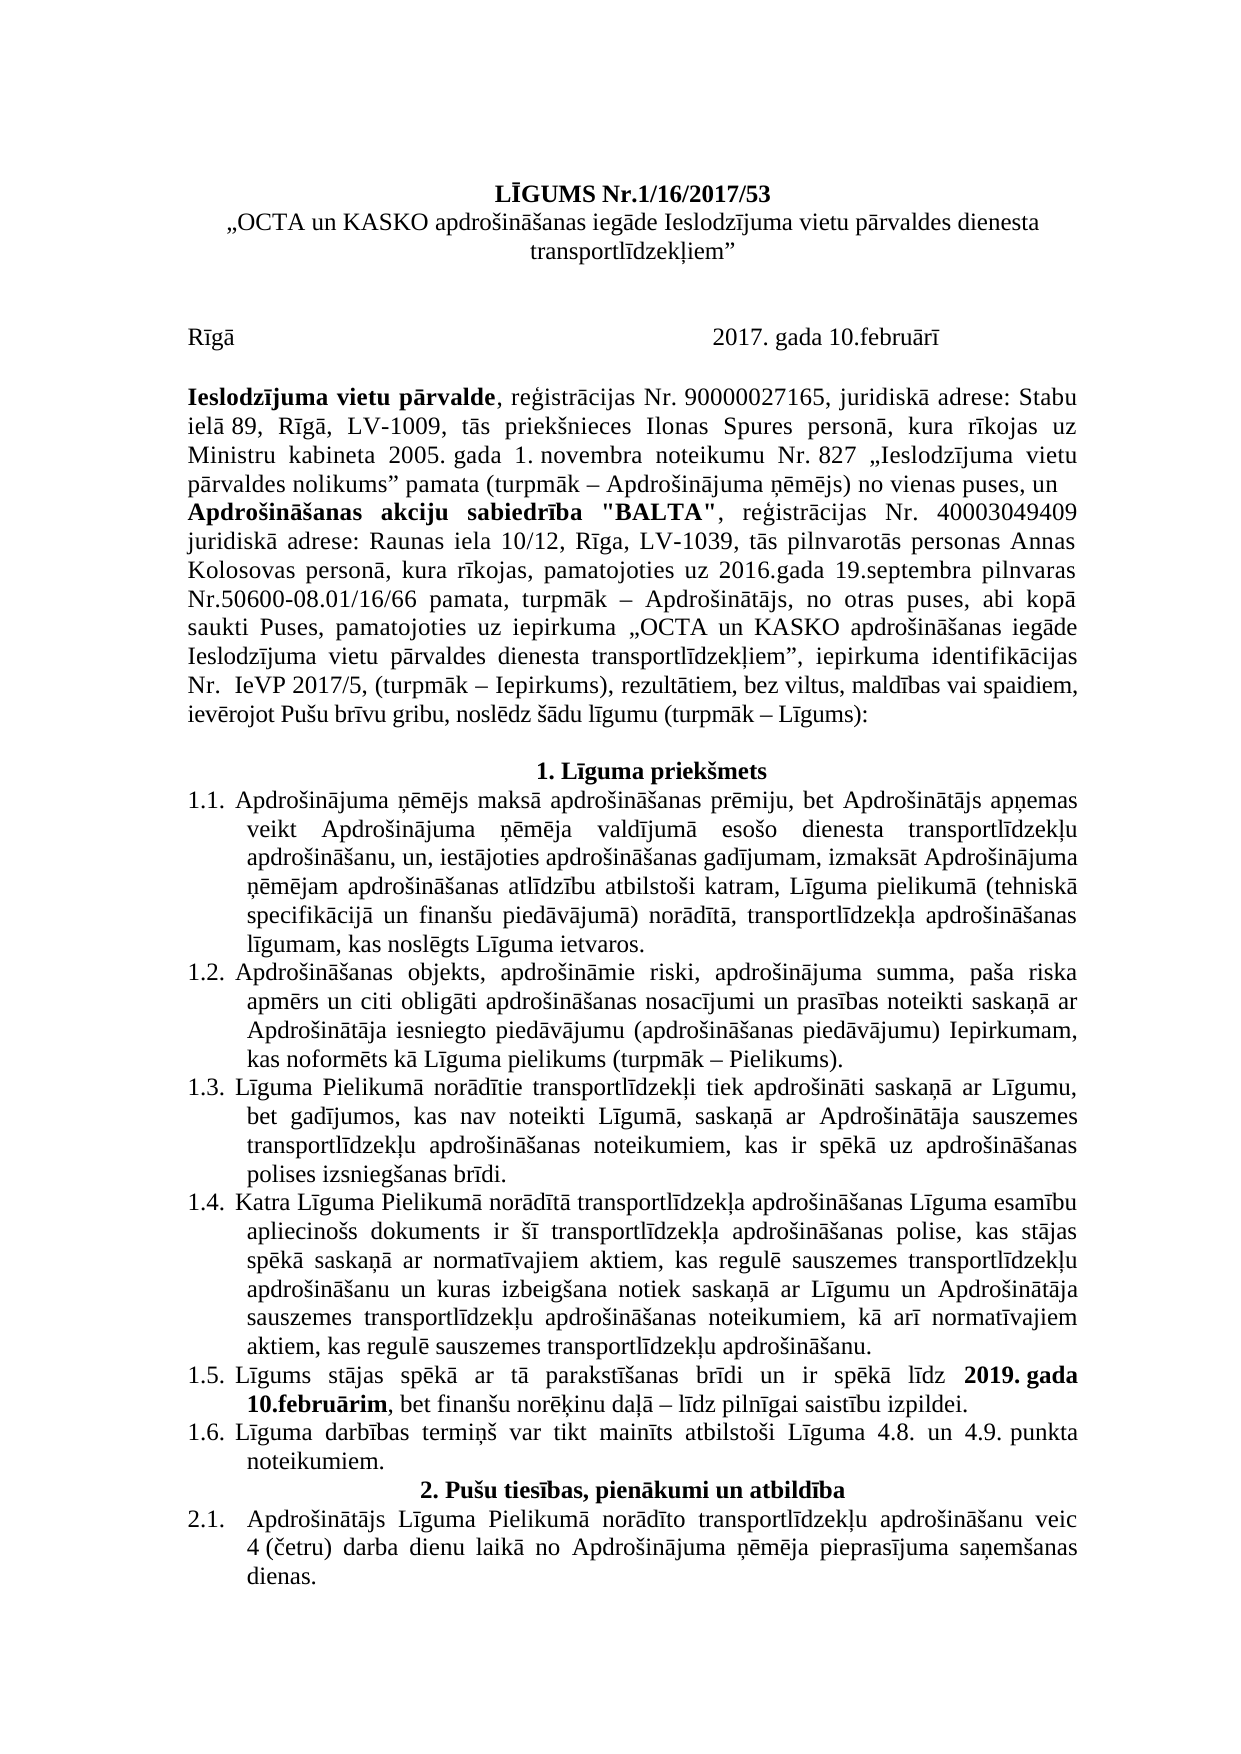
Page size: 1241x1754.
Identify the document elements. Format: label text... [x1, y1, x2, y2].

list Apdrošinājuma ņēmējs maksā apdrošināšanas prēmiju, bet Apdrošinātājs apņemas veikt Apdrošinājuma ņēmēja valdījumā esošo dienesta transportlīdzekļu apdrošināšanu, un, iestājoties apdrošināšanas gadījumam, izmaksāt Apdrošinājuma ņēmējam apdrošināšanas atlīdzību atbilstoši katram, Līguma pielikumā (tehniskā specifikācijā un finanšu piedāvājumā) norādītā, transportlīdzekļa apdrošināšanas līgumam, kas noslēgts Līguma ietvaros. [187, 785, 1078, 957]
list Katra Līguma Pielikumā norādītā transportlīdzekļa apdrošināšanas Līguma esamību apliecinošs dokuments ir šī transportlīdzekļa apdrošināšanas polise, kas stājas spēkā saskaņā ar normatīvajiem aktiem, kas regulē sauszemes transportlīdzekļu apdrošināšanu un kuras izbeigšana notiek saskaņā ar Līgumu un Apdrošinātāja sauszemes transportlīdzekļu apdrošināšanas noteikumiem, kā arī normatīvajiem aktiem, kas regulē sauszemes transportlīdzekļu apdrošināšanu. [187, 1187, 1078, 1360]
text Nr.1/16/2017/53 [187, 179, 1078, 207]
text 1. Līguma priekšmets [225, 756, 1078, 785]
text 2. Pušu tiesības, pienākumi un atbildība [187, 1475, 1078, 1504]
list stājas spēkā ar tā parakstīšanas brīdi un ir spēkā līdz 2019. gada 10.februārim, bet finanšu norēķinu daļā – līdz pilnīgai saistību izpildei. [187, 1360, 1078, 1417]
text Ieslodzījuma vietu pārvalde, reģistrācijas Nr. 90000027165, juridiskā adrese: Stabu ielā 89, Rīgā, LV-1009, tās priekšnieces Ilonas Spures personā, kura rīkojas uz Ministru kabineta 2005. gada 1. novembra noteikumu Nr. 827 „Ieslodzījuma vietu pārvaldes nolikums” pamata (turpmāk – Apdrošinājuma ņēmējs) no vienas puses, un [187, 382, 1078, 497]
text „OCTA un KASKO apdrošināšanas iegāde Ieslodzījuma vietu pārvaldes dienesta transportlīdzekļiem” [187, 207, 1078, 265]
list Līguma Pielikumā norādītie transportlīdzekļi tiek apdrošināti saskaņā ar Līgumu, bet gadījumos, kas nav noteikti Līgumā, saskaņā ar Apdrošinātāja sauszemes transportlīdzekļu apdrošināšanas noteikumiem, kas ir spēkā uz apdrošināšanas polises izsniegšanas brīdi. [187, 1072, 1078, 1187]
list Apdrošinātājs Līguma Pielikumā norādīto transportlīdzekļu apdrošināšanu veic 4 (četru) darba dienu laikā no Apdrošinājuma ņēmēja pieprasījuma saņemšanas dienas. [187, 1504, 1078, 1590]
text Rīgā 2017. gada 10.februārī [187, 322, 1078, 351]
list Apdrošināšanas objekts, apdrošināmie riski, apdrošinājuma summa, paša riska apmērs un citi obligāti apdrošināšanas nosacījumi un prasības noteikti saskaņā ar Apdrošinātāja iesniegto piedāvājumu (apdrošināšanas piedāvājumu) Iepirkumam, kas noformēts kā Līguma pielikums (turpmāk – Pielikums). [187, 957, 1078, 1072]
text Apdrošināšanas akciju sabiedrība "BALTA", reģistrācijas Nr. 40003049409 juridiskā adrese: Raunas iela 10/12, Rīga, LV-1039, tās pilnvarotās personas Annas Kolosovas personā, kura rīkojas, pamatojoties uz 2016.gada 19.septembra pilnvaras Nr.50600-08.01/16/66 pamata, turpmāk – Apdrošinātājs, no otras puses, abi kopā saukti Puses, pamatojoties uz iepirkuma „OCTA un KASKO apdrošināšanas iegāde Ieslodzījuma vietu pārvaldes dienesta transportlīdzekļiem”, iepirkuma identifikācijas Nr. IeVP 2017/5, (turpmāk – Iepirkums), rezultātiem, bez viltus, maldības vai spaidiem, ievērojot Pušu brīvu gribu, noslēdz šādu līgumu (turpmāk – Līgums): [187, 497, 1078, 727]
list Līguma darbības termiņš var tikt mainīts atbilstoši Līguma 4.8. un 4.9. punkta noteikumiem. [187, 1417, 1078, 1475]
